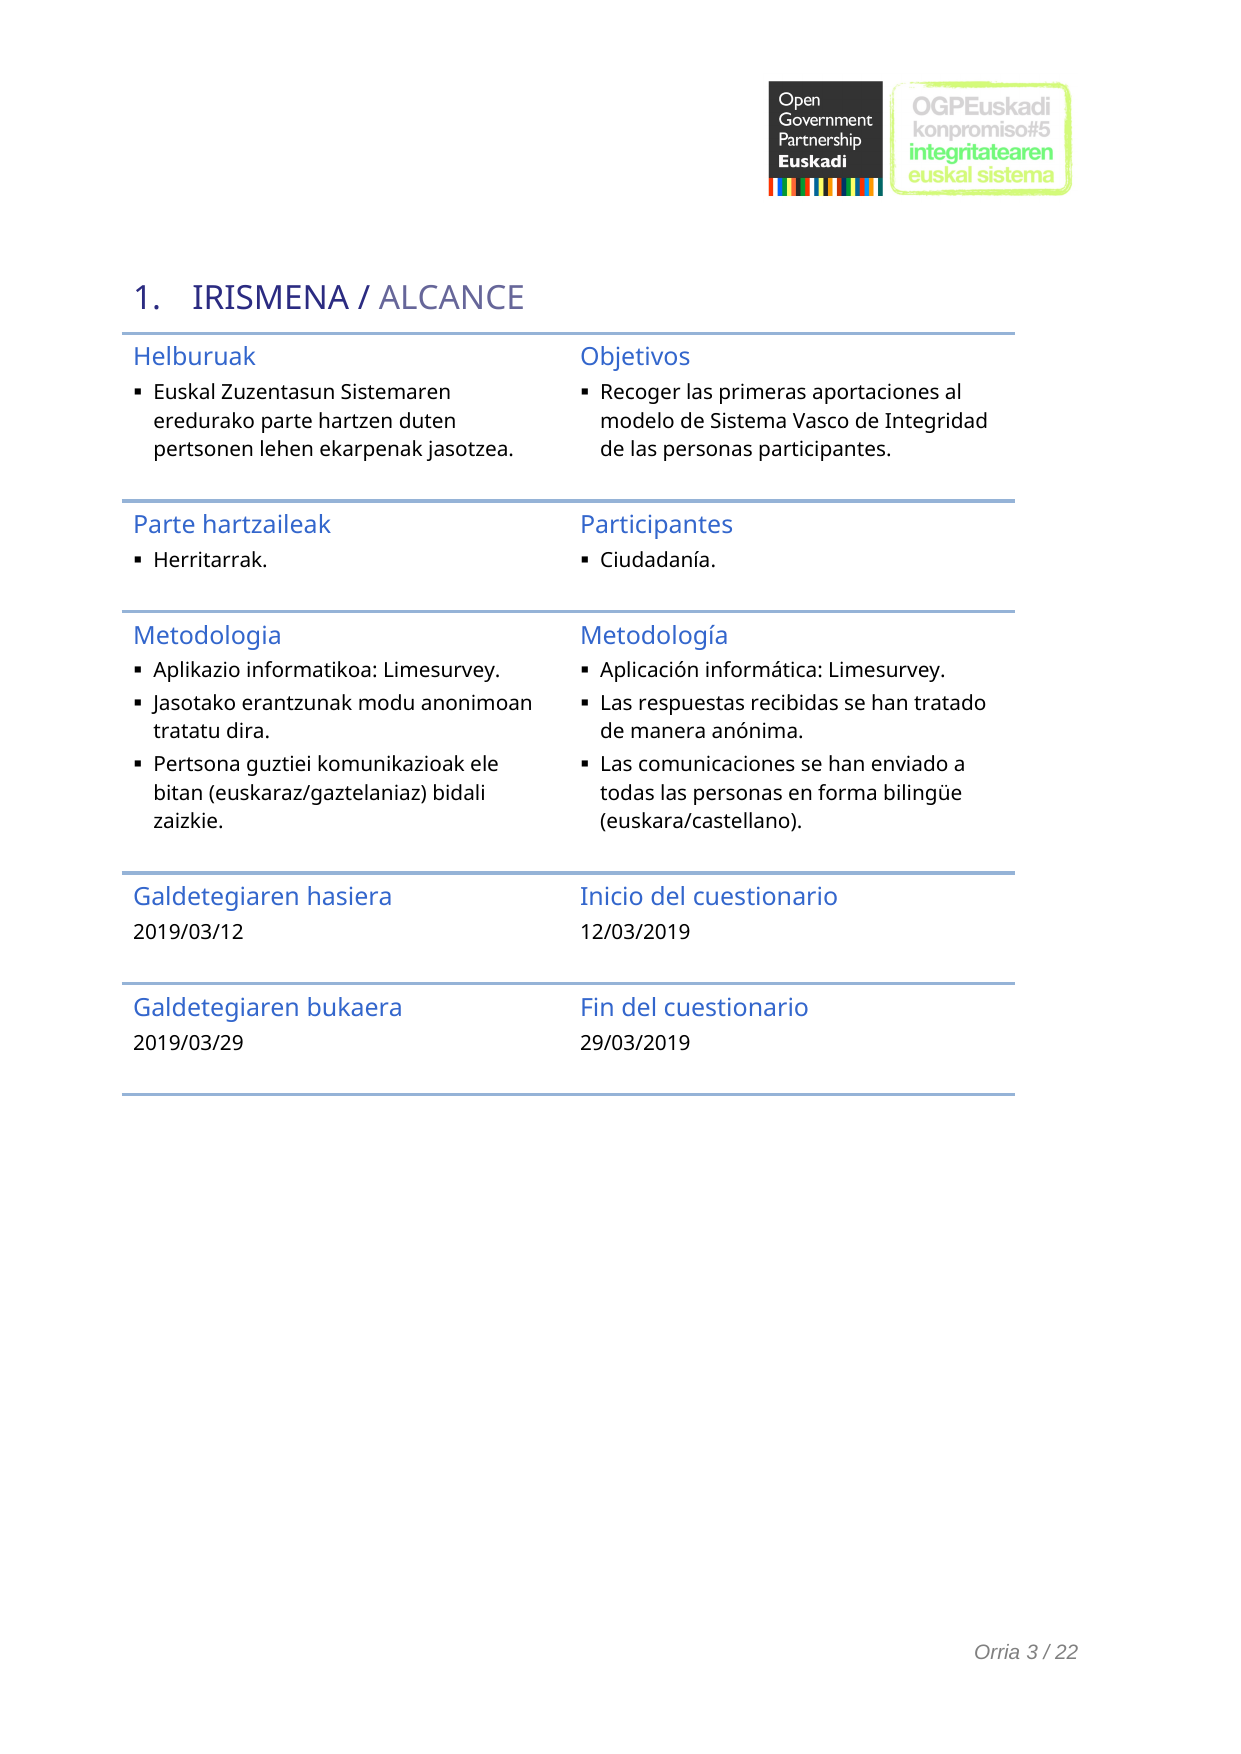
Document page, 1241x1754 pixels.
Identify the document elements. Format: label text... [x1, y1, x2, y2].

table_cell Inicio del cuestionario 12/03/2019 [569, 875, 1015, 982]
subtitle IRISMENA / ALCANCE [133, 274, 1078, 319]
table_cell Participantes Ciudadanía. [569, 503, 1015, 610]
table_cell Metodología Aplicación informática: Limesurvey. Las respuestas recibidas se han tratado de manera anónima. Las comunicaciones se han enviado a todas las personas en forma bilingüe (euskara/castellano). [569, 613, 1015, 871]
table_cell Galdetegiaren bukaera 2019/03/29 [122, 985, 568, 1093]
table_cell Metodologia Aplikazio informatikoa: Limesurvey. Jasotako erantzunak modu anonimoan tratatu dira. Pertsona guztiei komunikazioak ele bitan (euskaraz/gaztelaniaz) bidali zaizkie. [122, 613, 568, 871]
table_cell Galdetegiaren hasiera 2019/03/12 [122, 875, 568, 982]
table_header Objetivos Recoger las primeras aportaciones al modelo de Sistema Vasco de Integridad de las personas participantes. [569, 335, 1015, 499]
table_header Helburuak Euskal Zuzentasun Sistemaren eredurako parte hartzen duten pertsonen lehen ekarpenak jasotzea. [122, 335, 568, 499]
table_cell Fin del cuestionario 29/03/2019 [569, 985, 1015, 1093]
picture [763, 73, 1078, 203]
table_cell Parte hartzaileak Herritarrak. [122, 503, 568, 610]
